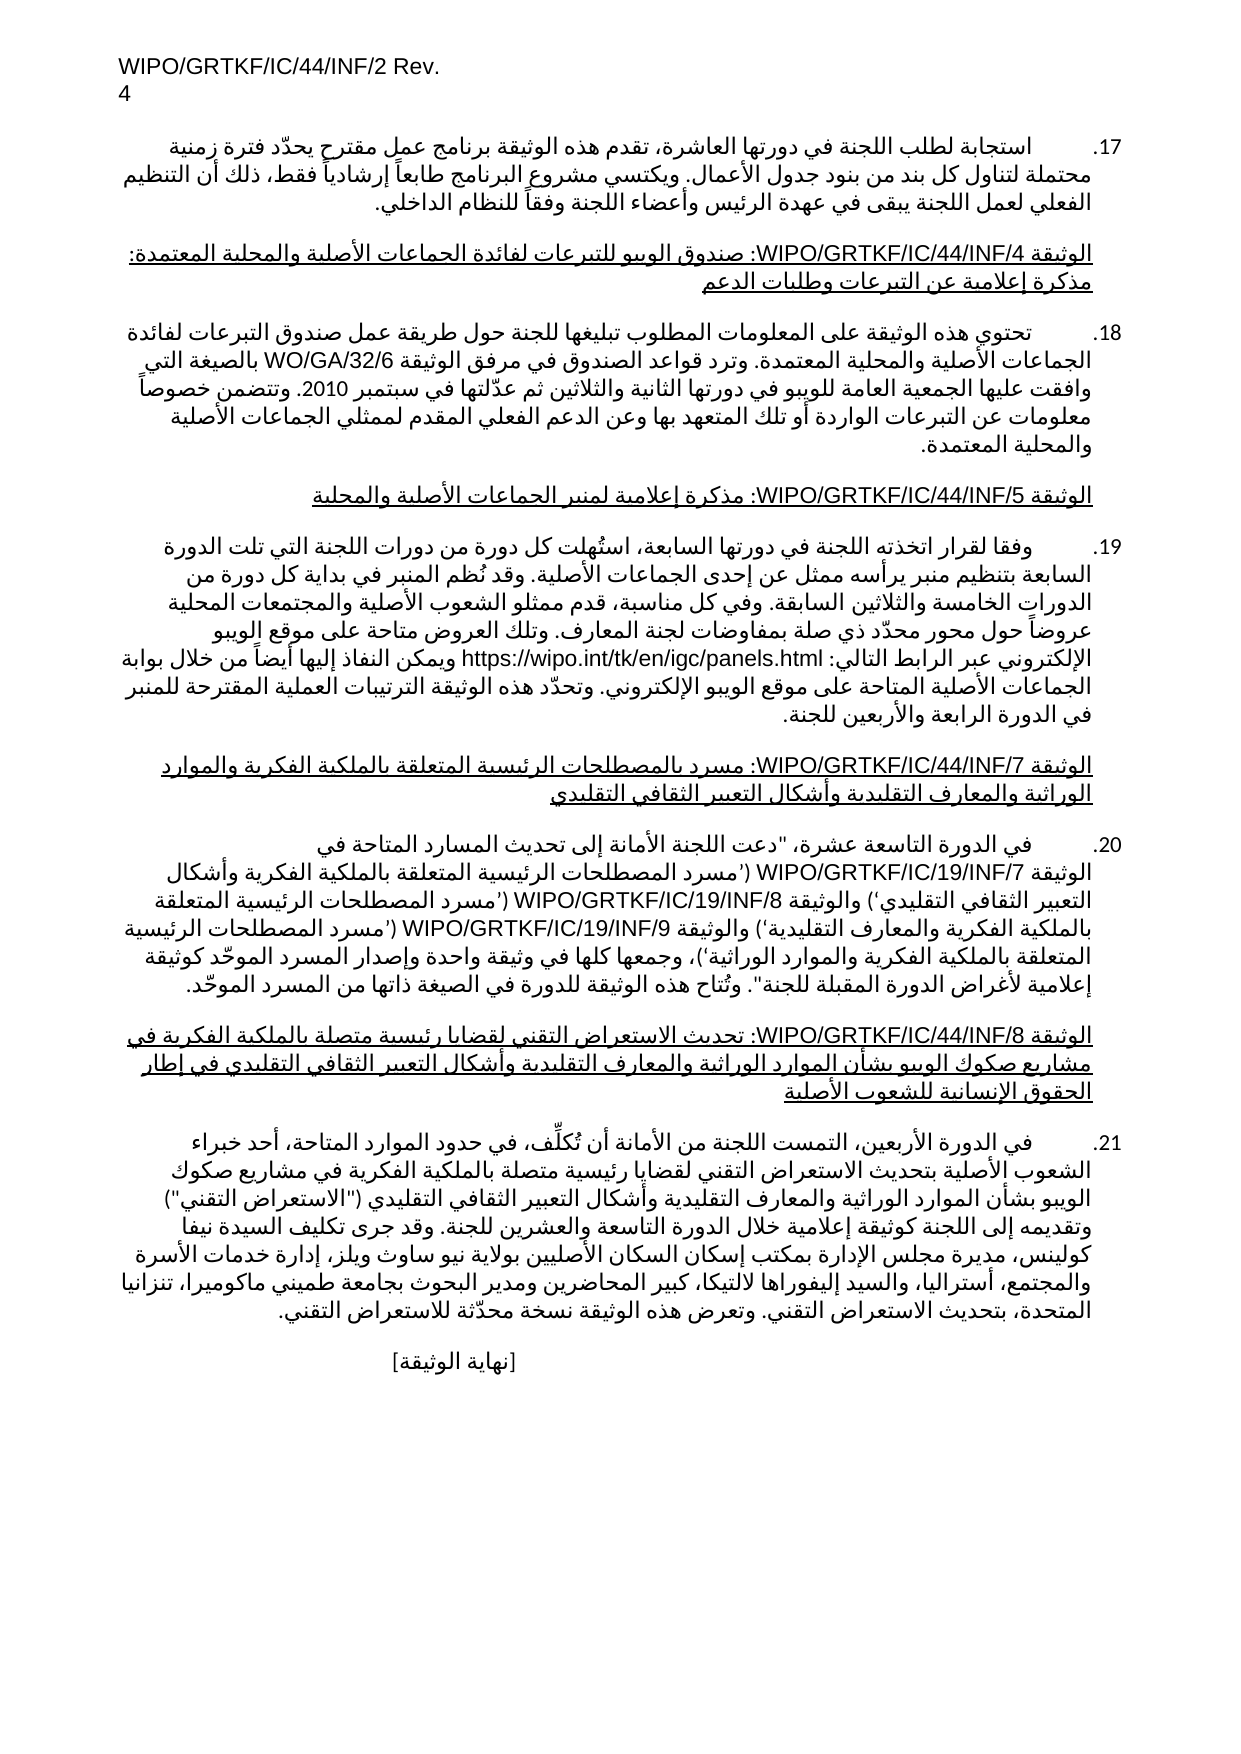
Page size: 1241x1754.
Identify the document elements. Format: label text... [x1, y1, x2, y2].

list الوثيقة WIPO/GRTKF/IC/44/INF/5: مذكرة إعلامية لمنبر الجماعات الأصلية والمحلية [118, 481, 1092, 509]
list الوثيقة WIPO/GRTKF/IC/44/INF/7: مسرد بالمصطلحات الرئيسية المتعلقة بالملكية الفكرية والموارد الوراثية والمعارف التقليدية وأشكال التعبير الثقافي التقليدي [118, 751, 1092, 807]
text استجابة لطلب اللجنة في دورتها العاشرة، تقدم هذه الوثيقة برنامج عمل مقترح يحدّد فترة زمنية محتملة لتناول كل بند من بنود جدول الأعمال. ويكتسي مشروع البرنامج طابعاً إرشادياً فقط، ذلك أن التنظيم الفعلي لعمل اللجنة يبقى في عهدة الرئيس وأعضاء اللجنة وفقاً للنظام الداخلي. [118, 132, 1092, 216]
text تحتوي هذه الوثيقة على المعلومات المطلوب تبليغها للجنة حول طريقة عمل صندوق التبرعات لفائدة الجماعات الأصلية والمحلية المعتمدة. وترد قواعد الصندوق في مرفق الوثيقة WO/GA/32/6 بالصيغة التي وافقت عليها الجمعية العامة للويبو في دورتها الثانية والثلاثين ثم عدّلتها في سبتمبر 2010. وتتضمن خصوصاً معلومات عن التبرعات الواردة أو تلك المتعهد بها وعن الدعم الفعلي المقدم لممثلي الجماعات الأصلية والمحلية المعتمدة. [118, 318, 1092, 458]
text في الدورة التاسعة عشرة، "دعت اللجنة الأمانة إلى تحديث المسارد المتاحة في الوثيقة WIPO/GRTKF/IC/19/INF/7 (’مسرد المصطلحات الرئيسية المتعلقة بالملكية الفكرية وأشكال التعبير الثقافي التقليدي‘) والوثيقة WIPO/GRTKF/IC/19/INF/8 (’مسرد المصطلحات الرئيسية المتعلقة بالملكية الفكرية والمعارف التقليدية‘) والوثيقة WIPO/GRTKF/IC/19/INF/9 (’مسرد المصطلحات الرئيسية المتعلقة بالملكية الفكرية والموارد الوراثية‘)، وجمعها كلها في وثيقة واحدة وإصدار المسرد الموحّد كوثيقة إعلامية لأغراض الدورة المقبلة للجنة". وتُتاح هذه الوثيقة للدورة في الصيغة ذاتها من المسرد الموحّد. [118, 830, 1092, 998]
list الوثيقة WIPO/GRTKF/IC/44/INF/4: صندوق الويبو للتبرعات لفائدة الجماعات الأصلية والمحلية المعتمدة: مذكرة إعلامية عن التبرعات وطلبات الدعم [118, 239, 1092, 295]
text وفقا لقرار اتخذته اللجنة في دورتها السابعة، استُهلت كل دورة من دورات اللجنة التي تلت الدورة السابعة بتنظيم منبر يرأسه ممثل عن إحدى الجماعات الأصلية. وقد نُظم المنبر في بداية كل دورة من الدورات الخامسة والثلاثين السابقة. وفي كل مناسبة، قدم ممثلو الشعوب الأصلية والمجتمعات المحلية عروضاً حول محور محدّد ذي صلة بمفاوضات لجنة المعارف. وتلك العروض متاحة على موقع الويبو الإلكتروني عبر الرابط التالي: https://wipo.int/tk/en/igc/panels.html ويمكن النفاذ إليها أيضاً من خلال بوابة الجماعات الأصلية المتاحة على موقع الويبو الإلكتروني. وتحدّد هذه الوثيقة الترتيبات العملية المقترحة للمنبر في الدورة الرابعة والأربعين للجنة. [118, 532, 1092, 728]
text [نهاية الوثيقة] [118, 1347, 516, 1375]
list الوثيقة WIPO/GRTKF/IC/44/INF/8: تحديث الاستعراض التقني لقضايا رئيسية متصلة بالملكية الفكرية في مشاريع صكوك الويبو بشأن الموارد الوراثية والمعارف التقليدية وأشكال التعبير الثقافي التقليدي في إطار الحقوق الإنسانية للشعوب الأصلية [118, 1021, 1092, 1105]
text في الدورة الأربعين، التمست اللجنة من الأمانة أن تُكلِّف، في حدود الموارد المتاحة، أحد خبراء الشعوب الأصلية بتحديث الاستعراض التقني لقضايا رئيسية متصلة بالملكية الفكرية في مشاريع صكوك الويبو بشأن الموارد الوراثية والمعارف التقليدية وأشكال التعبير الثقافي التقليدي ("الاستعراض التقني") وتقديمه إلى اللجنة كوثيقة إعلامية خلال الدورة التاسعة والعشرين للجنة. وقد جرى تكليف السيدة نيفا كولينس، مديرة مجلس الإدارة بمكتب إسكان السكان الأصليين بولاية نيو ساوث ويلز، إدارة خدمات الأسرة والمجتمع، أستراليا، والسيد إليفوراها لالتيكا، كبير المحاضرين ومدير البحوث بجامعة طميني ماكوميرا، تنزانيا المتحدة، بتحديث الاستعراض التقني. وتعرض هذه الوثيقة نسخة محدّثة للاستعراض التقني. [118, 1128, 1092, 1324]
